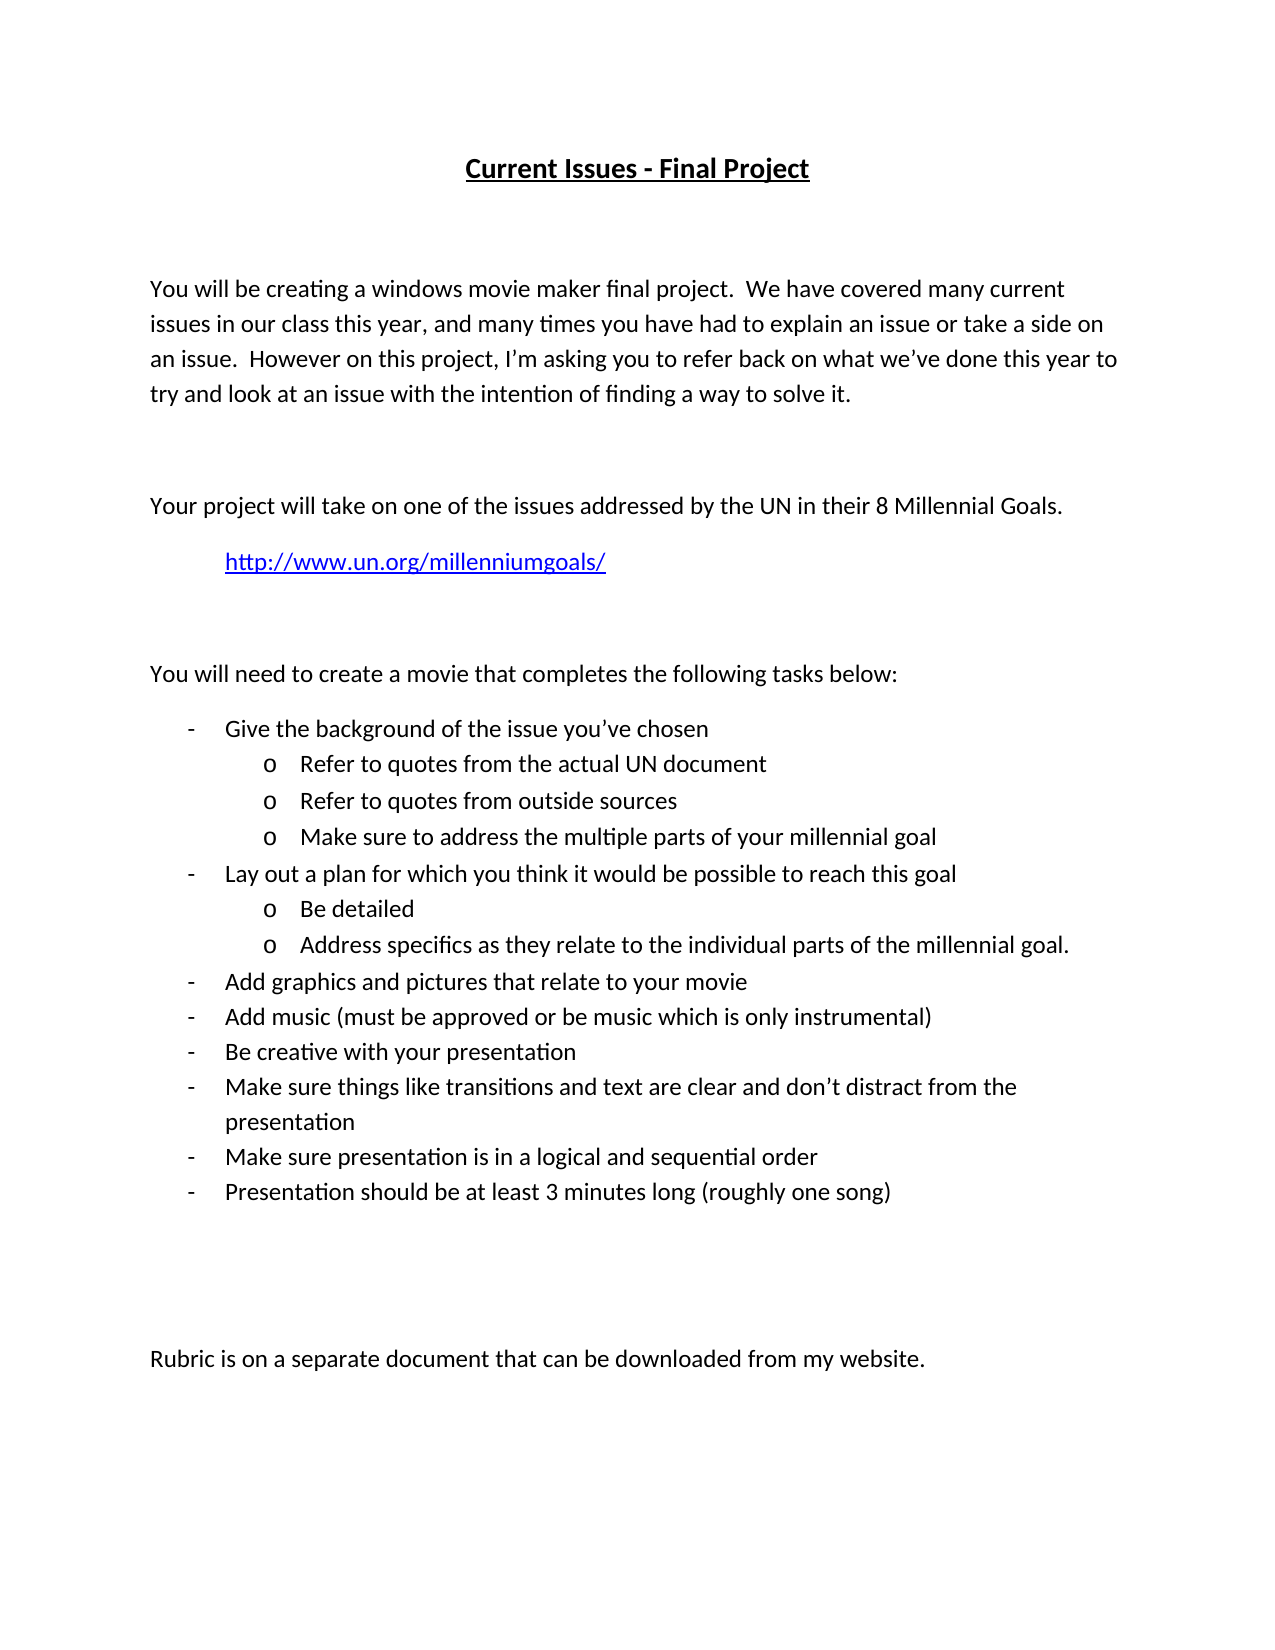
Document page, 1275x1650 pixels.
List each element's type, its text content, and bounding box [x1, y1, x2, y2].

list Make sure things like transitions and text are clear and don’t distract from the presentation [187, 1071, 1125, 1136]
list Make sure presentation is in a logical and sequential order [187, 1141, 1125, 1171]
list Refer to quotes from outside sources [262, 785, 1125, 817]
text You will be creating a windows movie maker final project. We have covered many current issues in our class this year, and many times you have had to explain an issue or take a side on an issue. However on this project, I’m asking you to refer back on what we’ve done this year to try and look at an issue with the intention of finding a way to solve it. [150, 273, 1125, 409]
list Refer to quotes from the actual UN document [262, 748, 1125, 780]
text Current Issues - Final Project [150, 150, 1125, 186]
list Address specifics as they relate to the individual parts of the millennial goal. [262, 929, 1125, 961]
text http://www.un.org/millenniumgoals/ [150, 546, 1125, 577]
text Rubric is on a separate document that can be downloaded from my website. [150, 1343, 1125, 1374]
list Be detailed [262, 893, 1125, 925]
list Lay out a plan for which you think it would be possible to reach this goal [187, 858, 1125, 888]
text Your project will take on one of the issues addressed by the UN in their 8 Millennial Goals. [150, 490, 1125, 521]
list Give the background of the issue you’ve chosen [187, 713, 1125, 744]
list Add graphics and pictures that relate to your movie [187, 966, 1125, 996]
list Add music (must be approved or be music which is only instrumental) [187, 1001, 1125, 1031]
list Be creative with your presentation [187, 1036, 1125, 1066]
list Make sure to address the multiple parts of your millennial goal [262, 821, 1125, 853]
text You will need to create a movie that completes the following tasks below: [150, 658, 1125, 688]
list Presentation should be at least 3 minutes long (roughly one song) [187, 1176, 1125, 1206]
